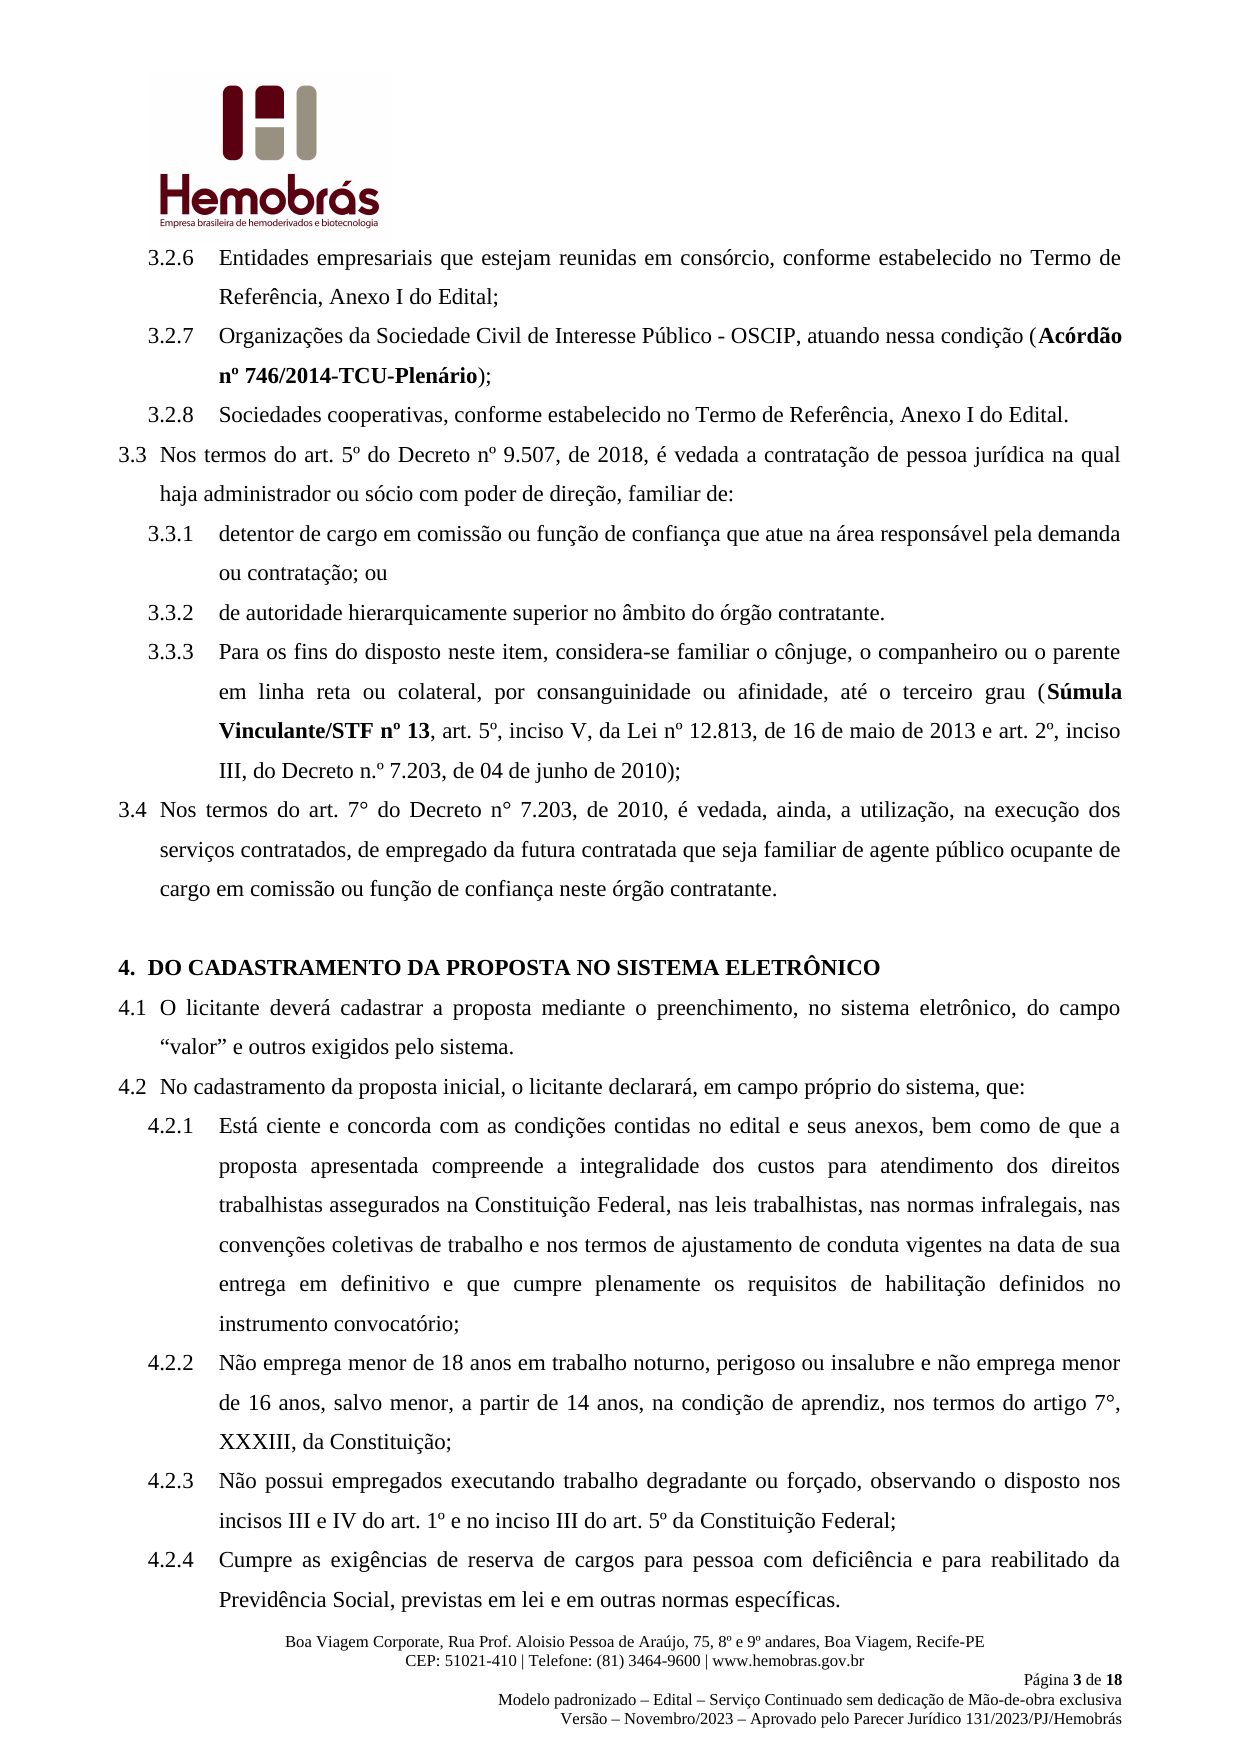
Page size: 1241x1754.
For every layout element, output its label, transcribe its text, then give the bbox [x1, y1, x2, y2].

list Entidades empresariais que estejam reunidas em consórcio, conforme estabelecido no Termo de Referência, Anexo I do Edital; [148, 244, 1122, 309]
list Nos termos do art. 5º do Decreto nº 9.507, de 2018, é vedada a contratação de pessoa jurídica na qual haja administrador ou sócio com poder de direção, familiar de: [118, 441, 1122, 507]
list Cumpre as exigências de reserva de cargos para pessoa com deficiência e para reabilitado da Previdência Social, previstas em lei e em outras normas específicas. [148, 1546, 1122, 1612]
list Sociedades cooperativas, conforme estabelecido no Termo de Referência, Anexo I do Edital. [148, 402, 1122, 428]
list Está ciente e concorda com as condições contidas no edital e seus anexos, bem como de que a proposta apresentada compreende a integralidade dos custos para atendimento dos direitos trabalhistas assegurados na Constituição Federal, nas leis trabalhistas, nas normas infralegais, nas convenções coletivas de trabalho e nos termos de ajustamento de conduta vigentes na data de sua entrega em definitivo e que cumpre plenamente os requisitos de habilitação definidos no instrumento convocatório; [148, 1112, 1122, 1336]
list Não possui empregados executando trabalho degradante ou forçado, observando o disposto nos incisos III e IV do art. 1º e no inciso III do art. 5º da Constituição Federal; [148, 1467, 1122, 1533]
list O licitante deverá cadastrar a proposta mediante o preenchimento, no sistema eletrônico, do campo “valor” e outros exigidos pelo sistema. [118, 994, 1122, 1059]
list Nos termos do art. 7° do Decreto n° 7.203, de 2010, é vedada, ainda, a utilização, na execução dos serviços contratados, de empregado da futura contratada que seja familiar de agente público ocupante de cargo em comissão ou função de confiança neste órgão contratante. [118, 796, 1122, 902]
list detentor de cargo em comissão ou função de confiança que atue na área responsável pela demanda ou contratação; ou [148, 520, 1122, 586]
list DO CADASTRAMENTO DA PROPOSTA NO SISTEMA ELETRÔNICO [118, 954, 1122, 981]
list No cadastramento da proposta inicial, o licitante declarará, em campo próprio do sistema, que: [118, 1073, 1122, 1099]
list Organizações da Sociedade Civil de Interesse Público - OSCIP, atuando nessa condição (Acórdão nº 746/2014-TCU-Plenário); [148, 323, 1122, 388]
list Não emprega menor de 18 anos em trabalho noturno, perigoso ou insalubre e não emprega menor de 16 anos, salvo menor, a partir de 14 anos, na condição de aprendiz, nos termos do artigo 7°, XXXIII, da Constituição; [148, 1349, 1122, 1454]
picture [147, 73, 392, 244]
list de autoridade hierarquicamente superior no âmbito do órgão contratante. [148, 599, 1122, 625]
list Para os fins do disposto neste item, considera-se familiar o cônjuge, o companheiro ou o parente em linha reta ou colateral, por consanguinidade ou afinidade, até o terceiro grau (Súmula Vinculante/STF nº 13, art. 5º, inciso V, da Lei nº 12.813, de 16 de maio de 2013 e art. 2º, inciso III, do Decreto n.º 7.203, de 04 de junho de 2010); [148, 638, 1122, 783]
